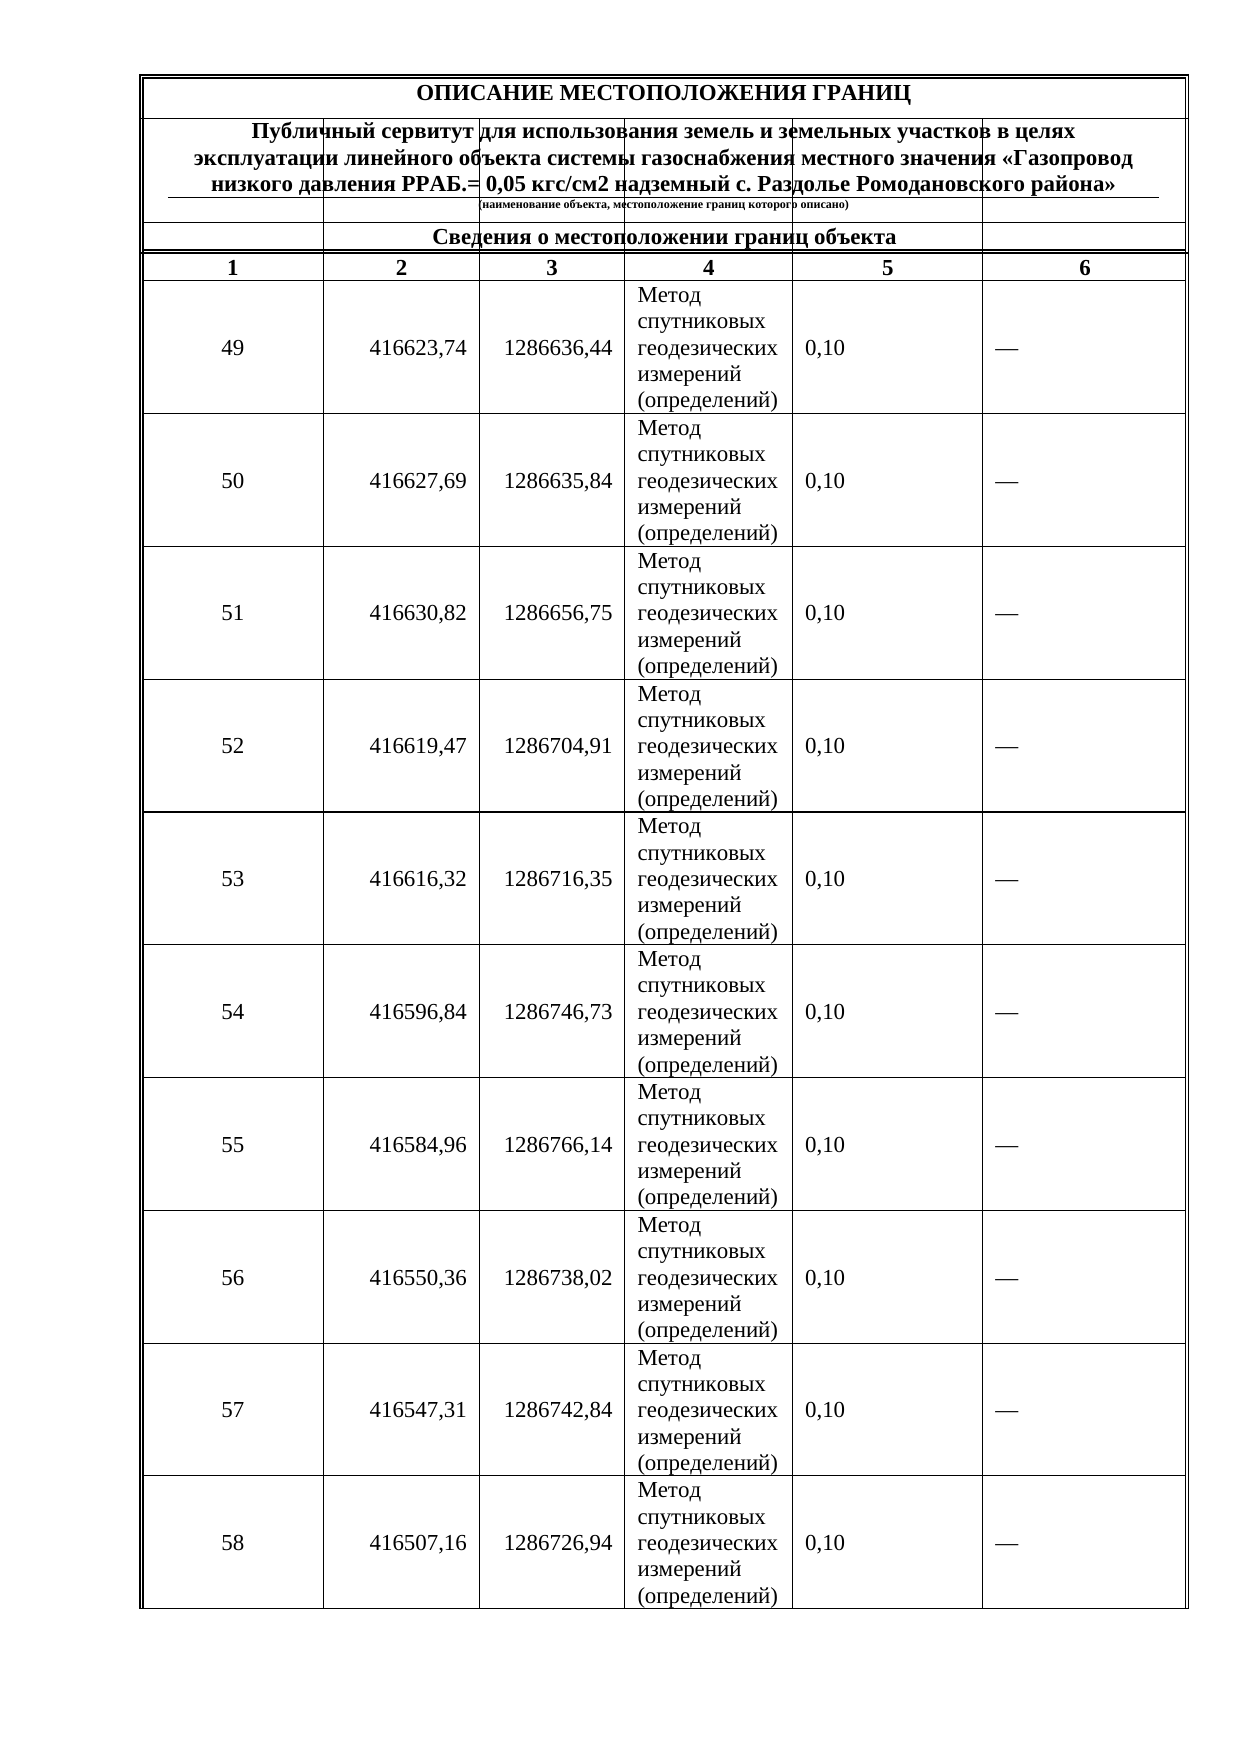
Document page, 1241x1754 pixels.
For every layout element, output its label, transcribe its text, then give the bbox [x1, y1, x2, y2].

table_cell Метод спутниковых геодезических измерений (определений) [625, 945, 792, 1077]
table_cell 1286636,44 [480, 281, 624, 413]
table_cell 0,10 [793, 945, 982, 1077]
table_header 4 [625, 223, 792, 249]
table_cell Метод спутниковых геодезических измерений (определений) [625, 547, 792, 678]
table_header 3 [480, 198, 624, 222]
table_cell 1286746,73 [480, 945, 624, 1077]
table_cell 1286742,84 [480, 1344, 624, 1475]
table_header 6 [983, 119, 1185, 222]
table_cell 58 [144, 1476, 323, 1608]
table_cell 0,10 [793, 1211, 982, 1343]
table_header 1 [144, 223, 323, 249]
table_header 2 [324, 223, 479, 249]
table_cell 416547,31 [324, 1344, 479, 1475]
table_cell 416584,96 [324, 1078, 479, 1210]
table_cell 53 [144, 813, 323, 944]
table_cell — [983, 281, 1185, 413]
table_cell 416623,74 [324, 281, 479, 413]
table_header 6 [983, 254, 1185, 280]
table_cell 1286738,02 [480, 1211, 624, 1343]
table_header 4 [625, 119, 792, 197]
table_cell Метод спутниковых геодезических измерений (определений) [625, 680, 792, 811]
table_cell 0,10 [793, 813, 982, 944]
table_cell 1286766,14 [480, 1078, 624, 1210]
table_header 3 [480, 223, 624, 249]
table_cell 416550,36 [324, 1211, 479, 1343]
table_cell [625, 1476, 792, 1608]
table_cell — [983, 1078, 1185, 1210]
table_cell — [983, 1344, 1185, 1475]
table_header 2 [324, 119, 479, 197]
table_header 1 [144, 254, 323, 280]
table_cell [625, 414, 792, 546]
table_header 3 [480, 119, 624, 197]
table_cell — [983, 547, 1185, 678]
table_cell — [983, 680, 1185, 811]
table_cell 0,10 [793, 1078, 982, 1210]
table_cell 50 [144, 414, 323, 546]
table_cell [625, 281, 792, 413]
table_cell — [983, 414, 1185, 546]
table_header 4 [625, 198, 792, 222]
table_cell 56 [144, 1211, 323, 1343]
table_cell 55 [144, 1078, 323, 1210]
table_cell 0,10 [793, 414, 982, 546]
table_cell — [983, 1476, 1185, 1608]
table_header 1 [144, 119, 323, 222]
table_header 2 [324, 198, 479, 222]
table_cell 1286704,91 [480, 680, 624, 811]
table_cell — [983, 813, 1185, 944]
table_cell 52 [144, 680, 323, 811]
table_cell — [983, 1211, 1185, 1343]
table_cell Метод спутниковых геодезических измерений (определений) [625, 1211, 792, 1343]
table_cell 416507,16 [324, 1476, 479, 1608]
table_cell 0,10 [793, 680, 982, 811]
table_cell 51 [144, 547, 323, 678]
table_cell — [983, 945, 1185, 1077]
table_header 2 [324, 254, 479, 280]
table_header 6 [983, 223, 1185, 249]
table_cell 0,10 [793, 281, 982, 413]
table_cell 1286656,75 [480, 547, 624, 678]
table_cell 0,10 [793, 1344, 982, 1475]
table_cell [625, 1344, 792, 1475]
table_cell 0,10 [793, 547, 982, 678]
table_cell Метод спутниковых геодезических измерений (определений) [625, 1078, 792, 1210]
table_cell 1286635,84 [480, 414, 624, 546]
table_cell Метод спутниковых геодезических измерений (определений) [625, 813, 792, 944]
table_cell 1286726,94 [480, 1476, 624, 1608]
table_cell 416627,69 [324, 414, 479, 546]
table_header 5 [793, 223, 982, 249]
table_cell 0,10 [793, 1476, 982, 1608]
table_header 4 [625, 254, 792, 280]
table_header 5 [793, 198, 982, 222]
table_header 5 [793, 254, 982, 280]
table_cell 416596,84 [324, 945, 479, 1077]
table_cell 57 [144, 1344, 323, 1475]
table_cell 54 [144, 945, 323, 1077]
table_cell 416630,82 [324, 547, 479, 678]
table_cell 49 [144, 281, 323, 413]
table_header 3 [480, 254, 624, 280]
table_cell 1286716,35 [480, 813, 624, 944]
table_cell 416616,32 [324, 813, 479, 944]
table_cell 416619,47 [324, 680, 479, 811]
table_header 5 [793, 119, 982, 197]
